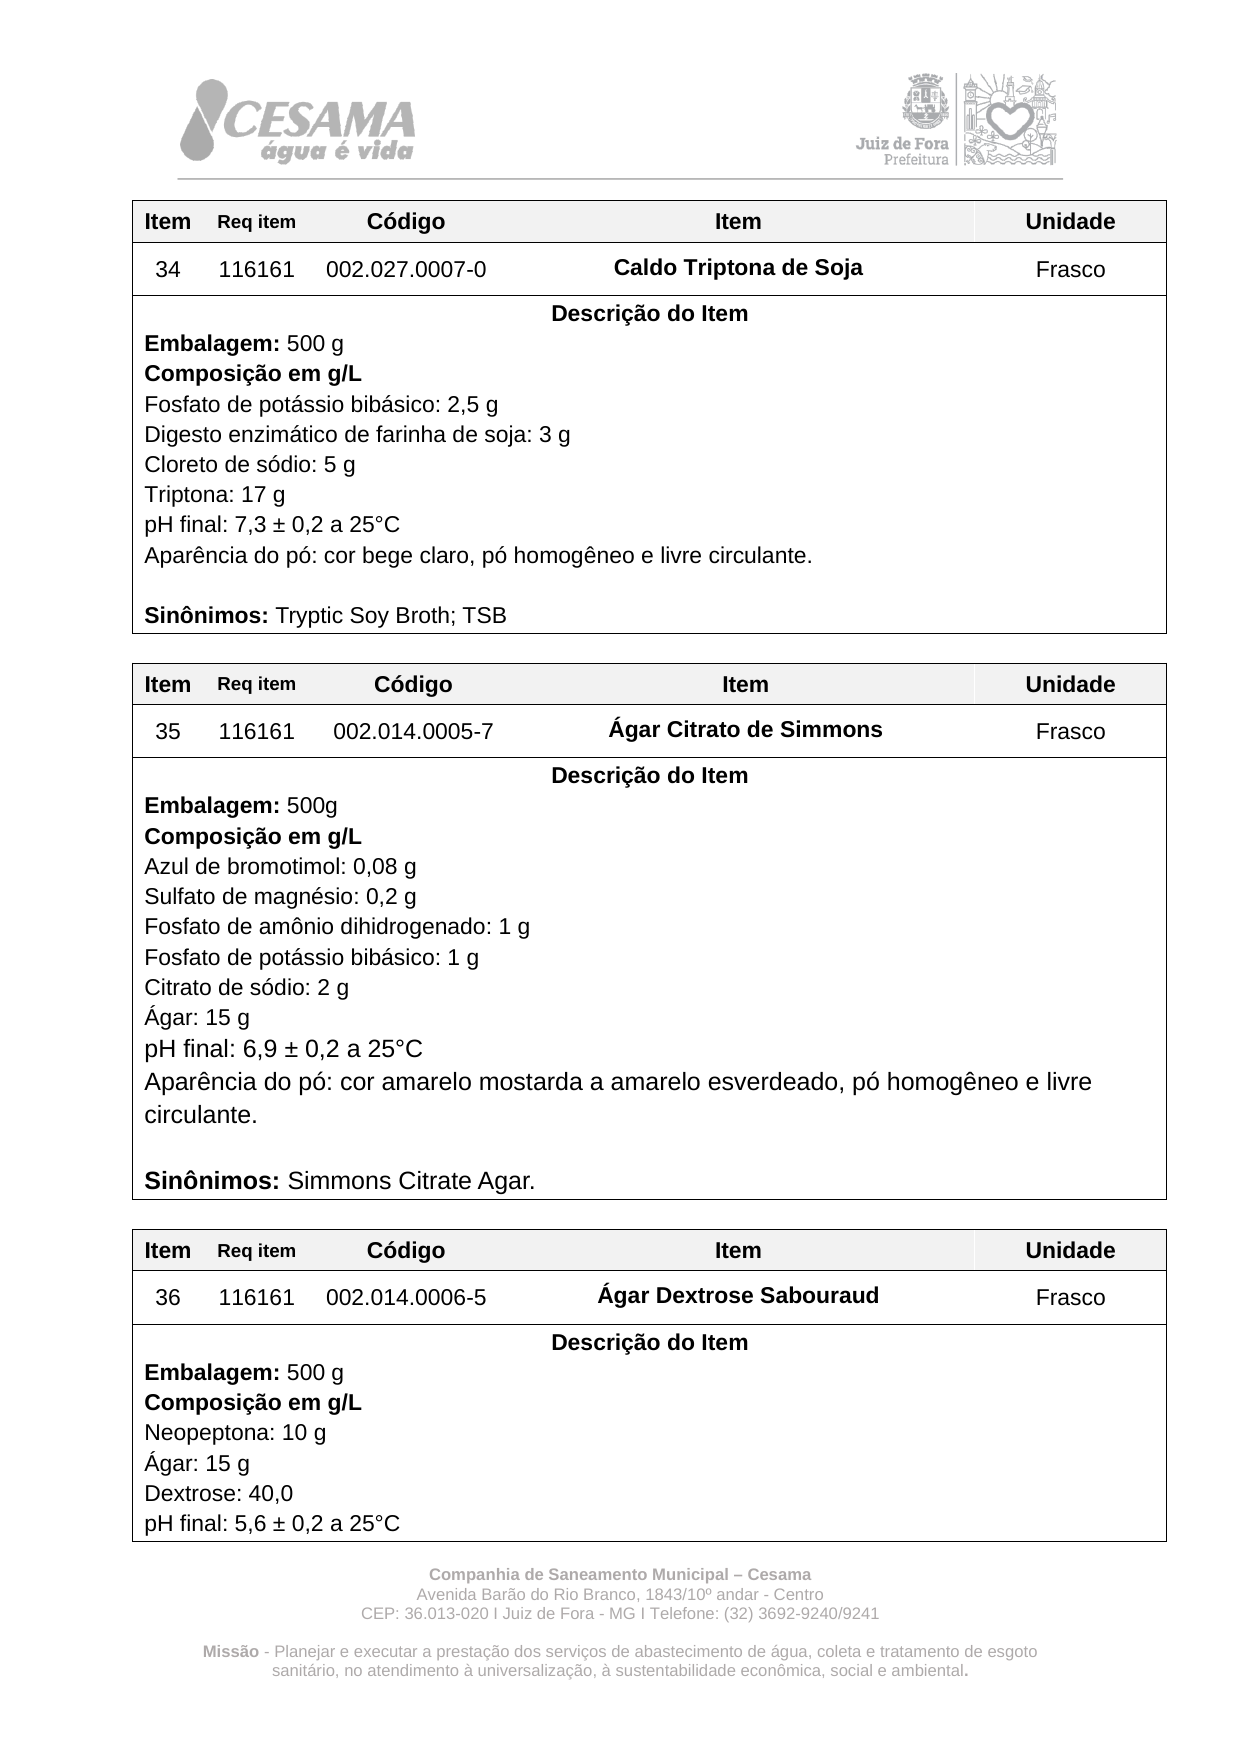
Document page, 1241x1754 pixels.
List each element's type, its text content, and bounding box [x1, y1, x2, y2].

table_header Item [502, 201, 974, 242]
table_cell 34 [133, 243, 203, 295]
table_cell Embalagem: 500g Composição em g/L Azul de bromotimol: 0,08 g Sulfato de magnésio: 0,2 g Fosfato de amônio dihidrogenado: 1 g Fosfato de potássio bibásico: 1 g Citrato de sódio: 2 g Ágar: 15 g pH final: 6,9 ± 0,2 a 25°C Aparência do pó: cor amarelo mostarda a amarelo esverdeado, pó homogêneo e livre circulante. Sinônimos: Simmons Citrate Agar. [133, 793, 1166, 1199]
table_cell Frasco [975, 243, 1166, 295]
table_header Unidade [975, 201, 1166, 242]
table_cell 002.014.0005-7 [310, 705, 517, 757]
table_header Item [502, 1230, 974, 1270]
table_header Item [133, 664, 203, 704]
table_cell 36 [133, 1271, 203, 1323]
table_cell 116161 [203, 1271, 310, 1323]
table_cell Descrição do Item [133, 296, 1166, 330]
table_cell Frasco [975, 1271, 1166, 1323]
picture [177, 73, 1064, 180]
table_header Código [310, 664, 517, 704]
table_header Código [310, 201, 502, 242]
table_header Req item [203, 1230, 310, 1270]
table_cell Ágar Dextrose Sabouraud [502, 1271, 974, 1323]
table_cell Descrição do Item [133, 1325, 1166, 1359]
table_cell Ágar Citrato de Simmons [517, 705, 974, 757]
table_header Unidade [975, 1230, 1166, 1270]
table_cell 35 [133, 705, 203, 757]
table_header Código [310, 1230, 502, 1270]
table_cell Embalagem: 500 g Composição em g/L Fosfato de potássio bibásico: 2,5 g Digesto enzimático de farinha de soja: 3 g Cloreto de sódio: 5 g Triptona: 17 g pH final: 7,3 ± 0,2 a 25°C Aparência do pó: cor bege claro, pó homogêneo e livre circulante. Sinônimos: Tryptic Soy Broth; TSB [133, 330, 1166, 633]
table_cell 002.027.0007-0 [310, 243, 502, 295]
table_cell Frasco [975, 705, 1166, 757]
table_header Unidade [975, 664, 1166, 704]
table_cell Caldo Triptona de Soja [502, 243, 974, 295]
table_cell Descrição do Item [133, 758, 1166, 792]
table_cell 116161 [203, 705, 310, 757]
table_header Req item [203, 201, 310, 242]
table_header Item [133, 1230, 203, 1270]
table_cell 116161 [203, 243, 310, 295]
table_header Item [133, 201, 203, 242]
table_header Req item [203, 664, 310, 704]
table_cell 002.014.0006-5 [310, 1271, 502, 1323]
table_header Item [517, 664, 974, 704]
